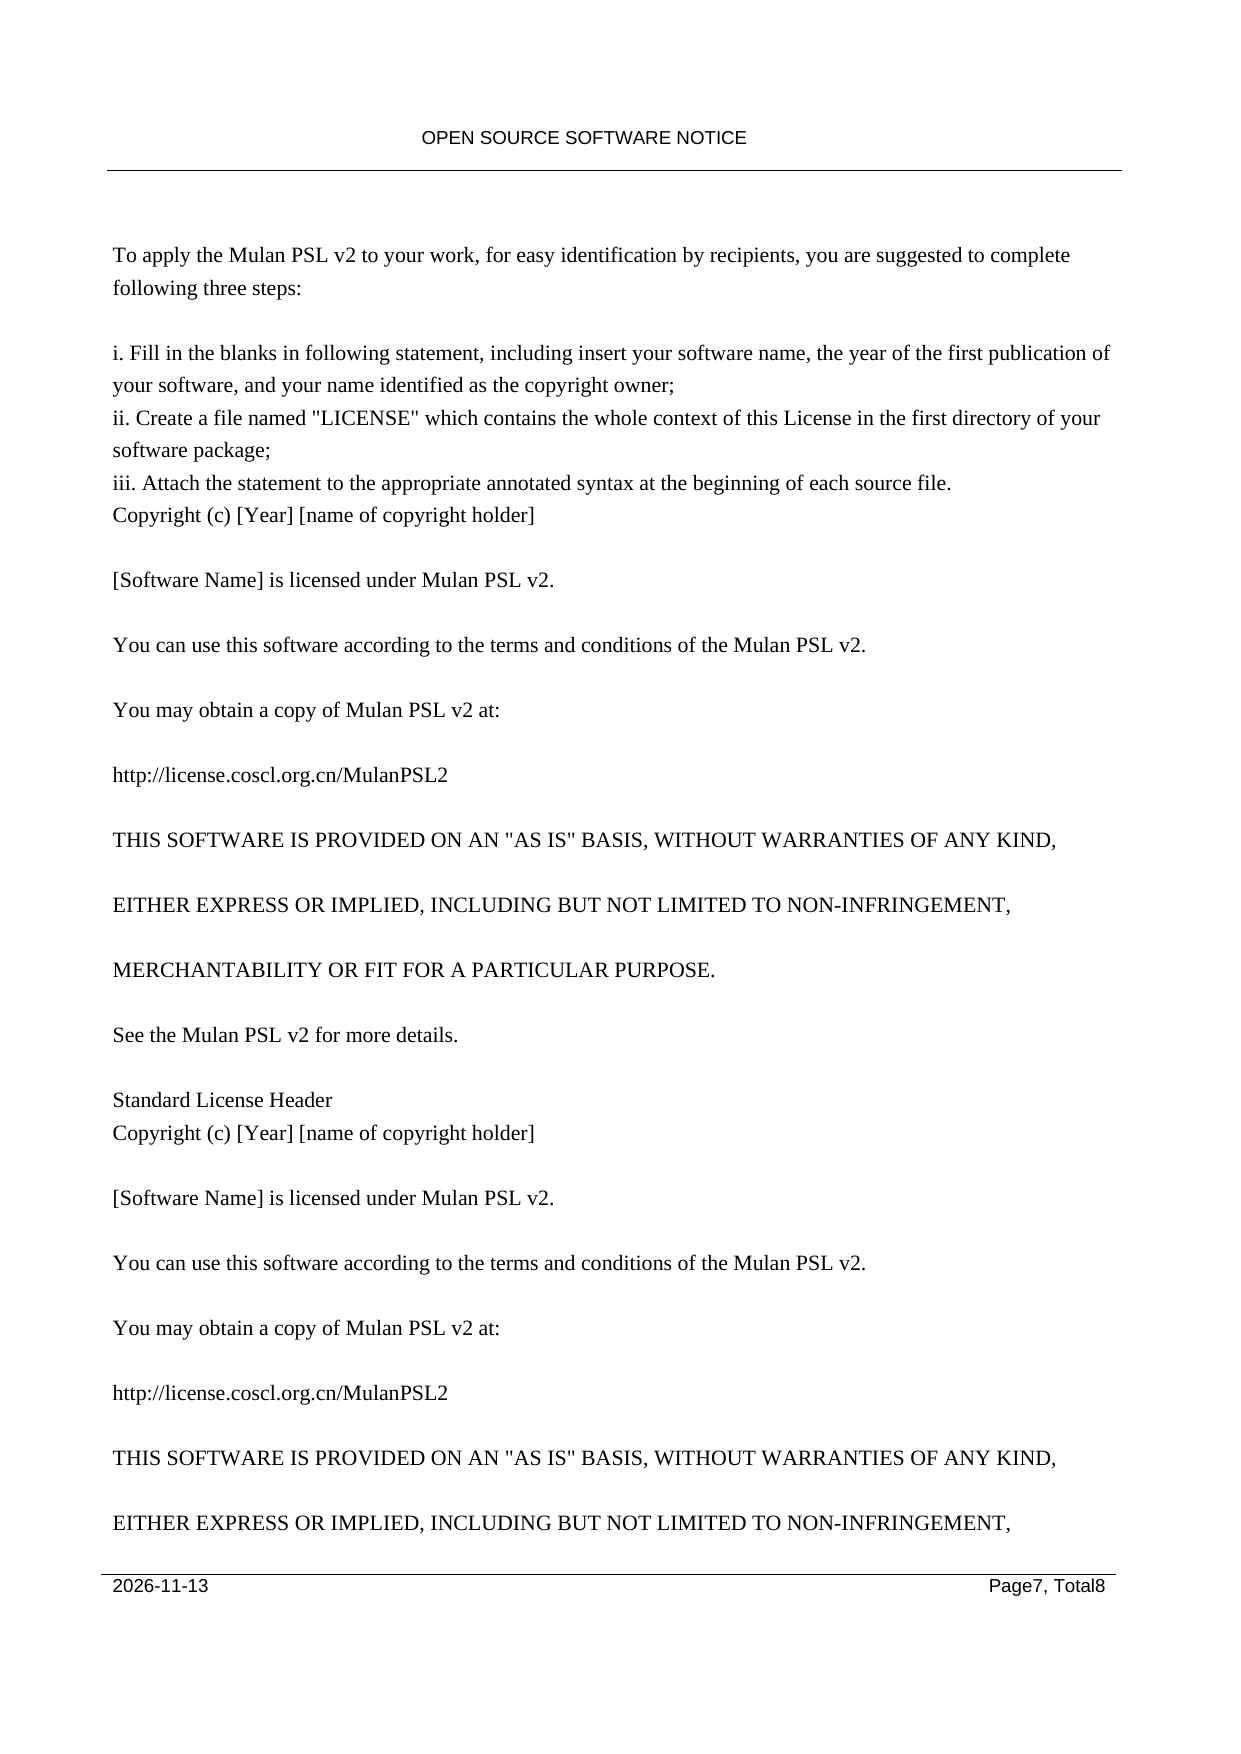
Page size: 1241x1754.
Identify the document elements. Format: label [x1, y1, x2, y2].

text [112, 206, 1128, 1539]
